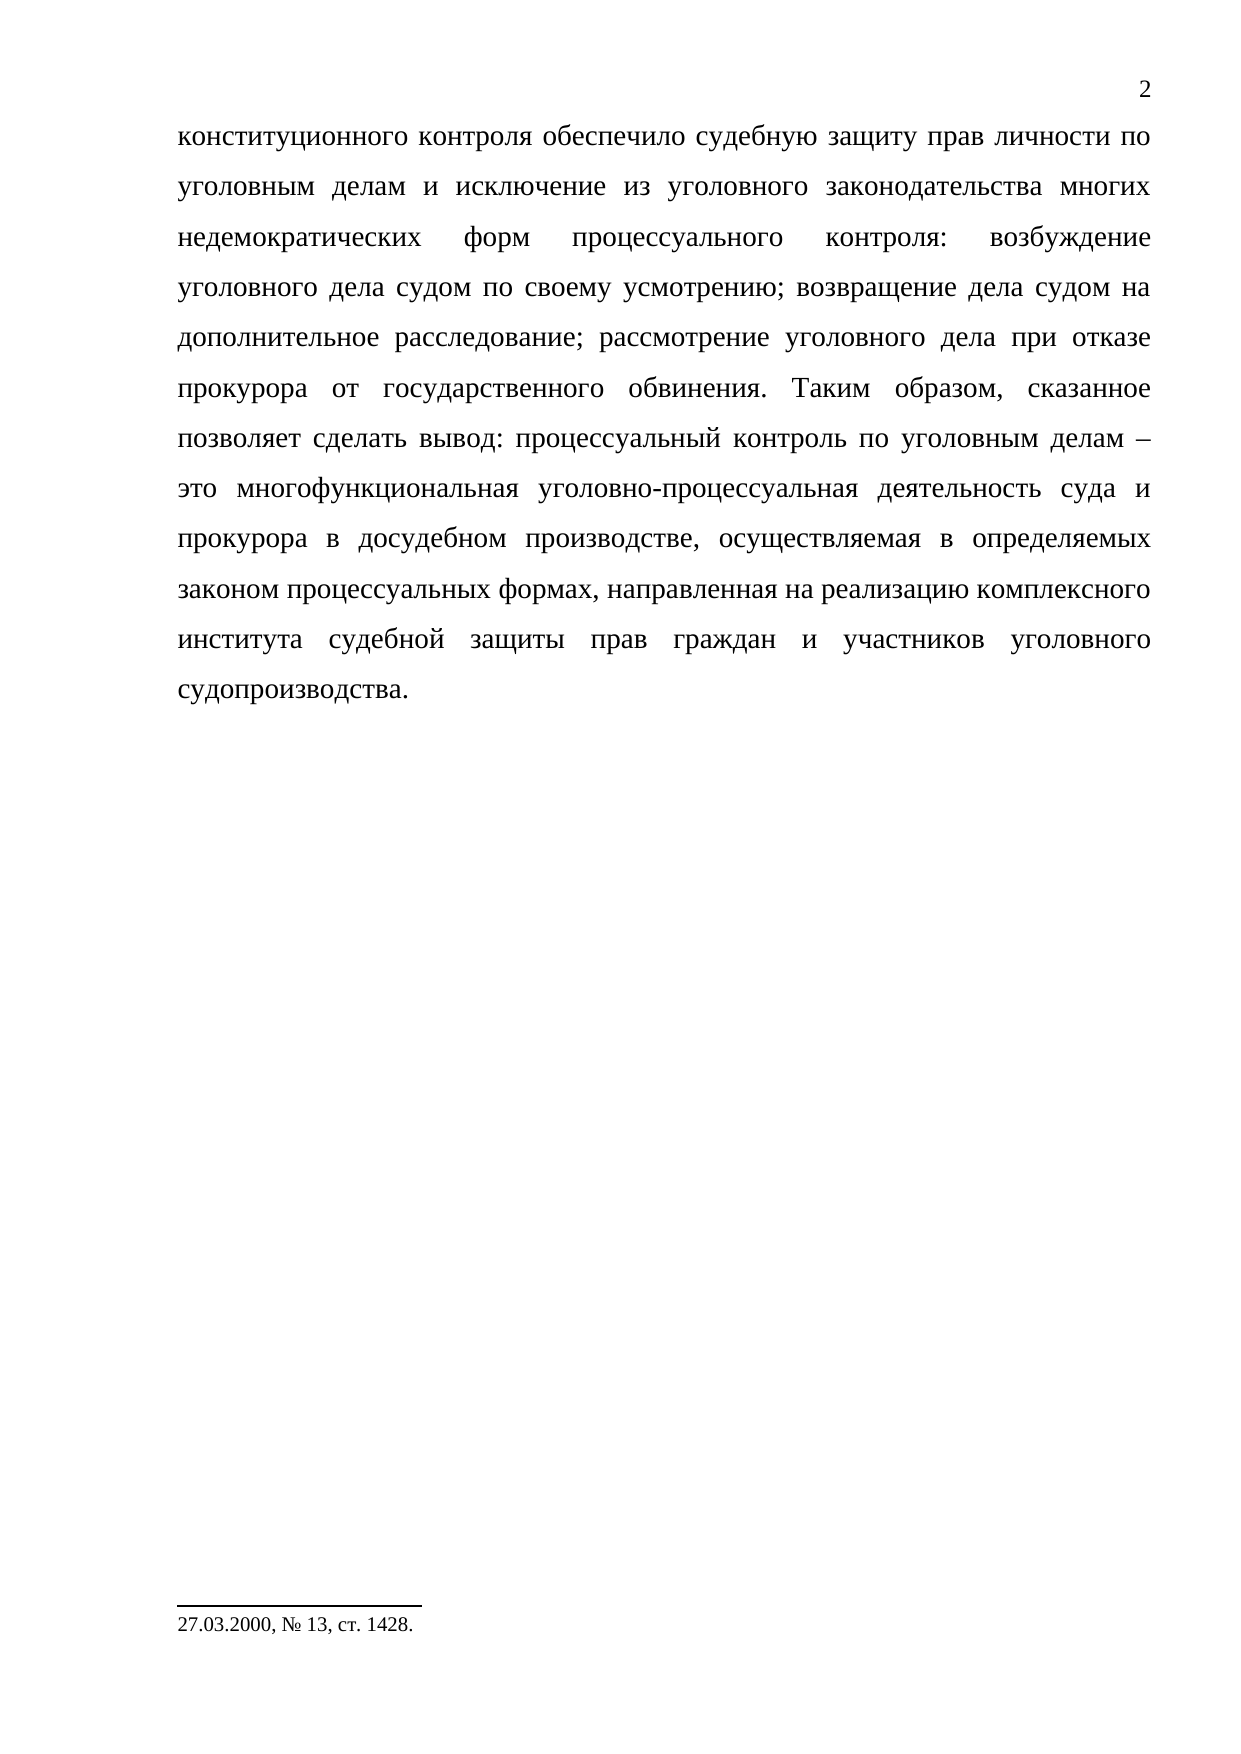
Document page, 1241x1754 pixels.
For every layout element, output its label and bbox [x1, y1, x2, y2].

text [177, 118, 1152, 705]
